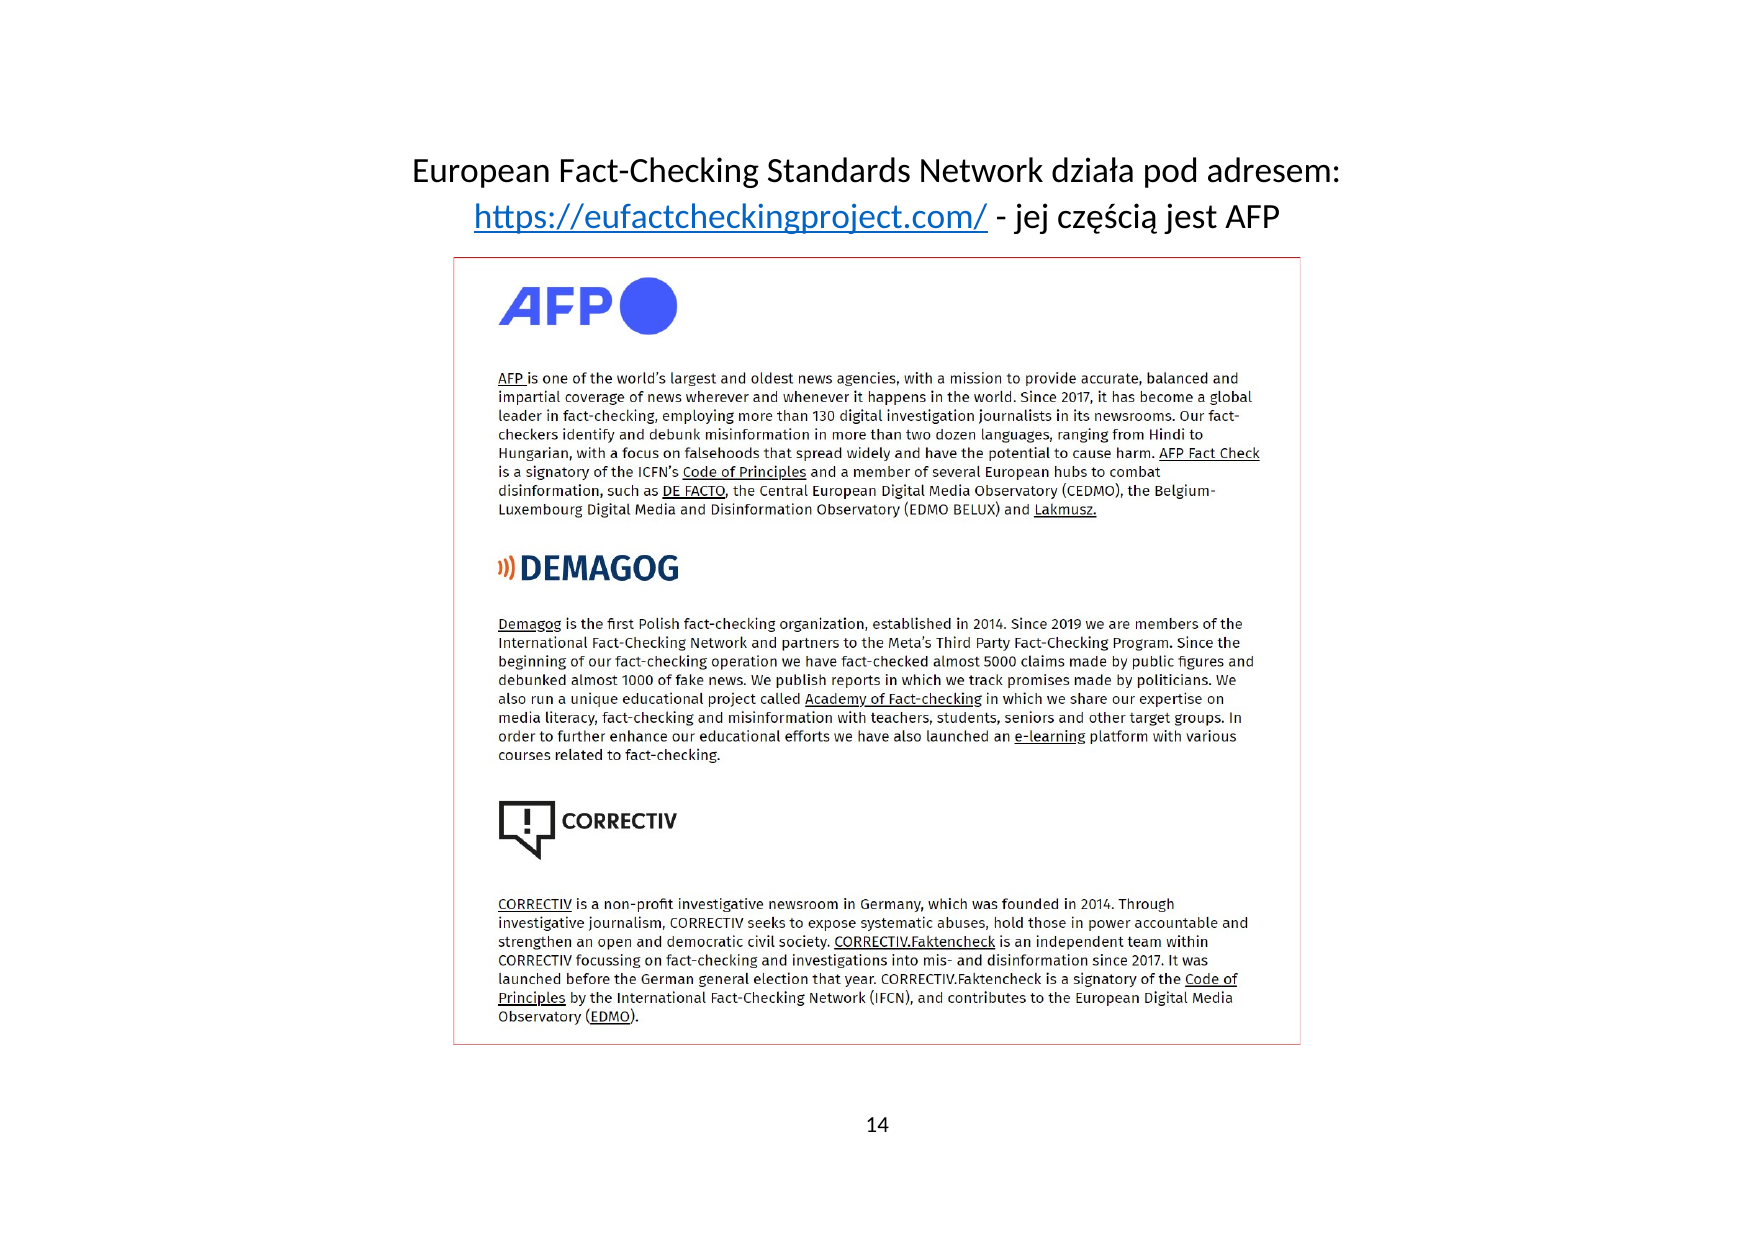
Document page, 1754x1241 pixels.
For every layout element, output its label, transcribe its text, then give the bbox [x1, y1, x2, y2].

picture [453, 257, 1301, 1045]
text European Fact-Checking Standards Network działa pod adresem: https://eufactcheckingproject.com/ - jej częścią jest AFP [148, 148, 1606, 238]
